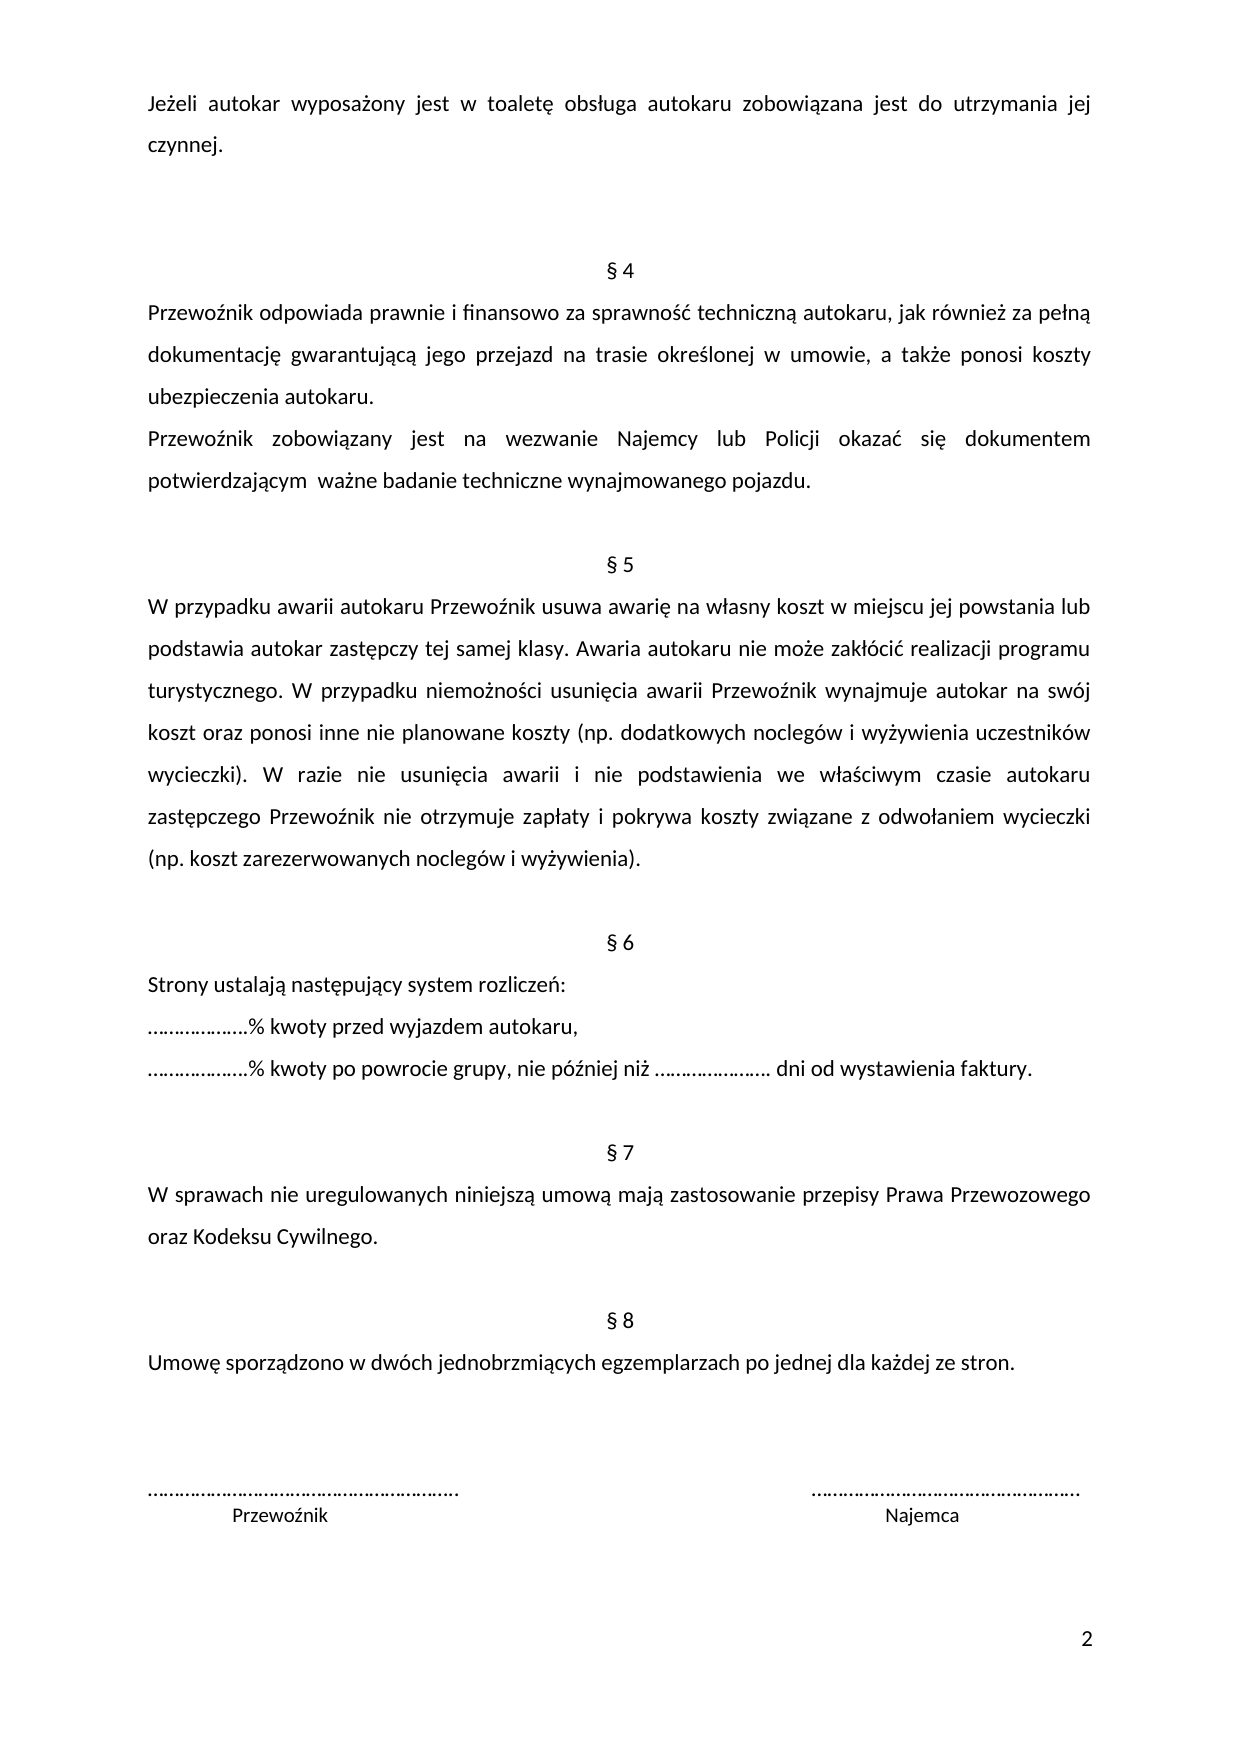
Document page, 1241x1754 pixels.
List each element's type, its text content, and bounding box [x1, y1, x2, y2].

list § 7 [148, 1138, 1092, 1166]
list Przewoźnik zobowiązany jest na wezwanie Najemcy lub Policji okazać się dokumentem potwierdzającym ważne badanie techniczne wynajmowanego pojazdu. [148, 424, 1092, 494]
list § 8 [148, 1306, 1092, 1334]
list ………………………………………………….. …………………………………………… [148, 1474, 1092, 1502]
list W przypadku awarii autokaru Przewoźnik usuwa awarię na własny koszt w miejscu jej powstania lub podstawia autokar zastępczy tej samej klasy. Awaria autokaru nie może zakłócić realizacji programu turystycznego. W przypadku niemożności usunięcia awarii Przewoźnik wynajmuje autokar na swój koszt oraz ponosi inne nie planowane koszty (np. dodatkowych noclegów i wyżywienia uczestników wycieczki). W razie nie usunięcia awarii i nie podstawienia we właściwym czasie autokaru zastępczego Przewoźnik nie otrzymuje zapłaty i pokrywa koszty związane z odwołaniem wycieczki (np. koszt zarezerwowanych noclegów i wyżywienia). [148, 592, 1092, 872]
list § 6 [148, 928, 1092, 956]
list § 4 [148, 257, 1092, 284]
list ……………….% kwoty po powrocie grupy, nie później niż …………………. dni od wystawienia faktury. [148, 1054, 1092, 1082]
list § 5 [148, 550, 1092, 578]
list ……………….% kwoty przed wyjazdem autokaru, [148, 1012, 1092, 1040]
list Przewoźnik odpowiada prawnie i finansowo za sprawność techniczną autokaru, jak również za pełną dokumentację gwarantującą jego przejazd na trasie określonej w umowie, a także ponosi koszty ubezpieczenia autokaru. [148, 298, 1092, 411]
list W sprawach nie uregulowanych niniejszą umową mają zastosowanie przepisy Prawa Przewozowego oraz Kodeksu Cywilnego. [148, 1180, 1092, 1250]
list Strony ustalają następujący system rozliczeń: [148, 970, 1092, 998]
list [148, 89, 1092, 159]
list Umowę sporządzono w dwóch jednobrzmiących egzemplarzach po jednej dla każdej ze stron. [148, 1348, 1092, 1376]
list Przewoźnik Najemca [148, 1502, 1092, 1527]
